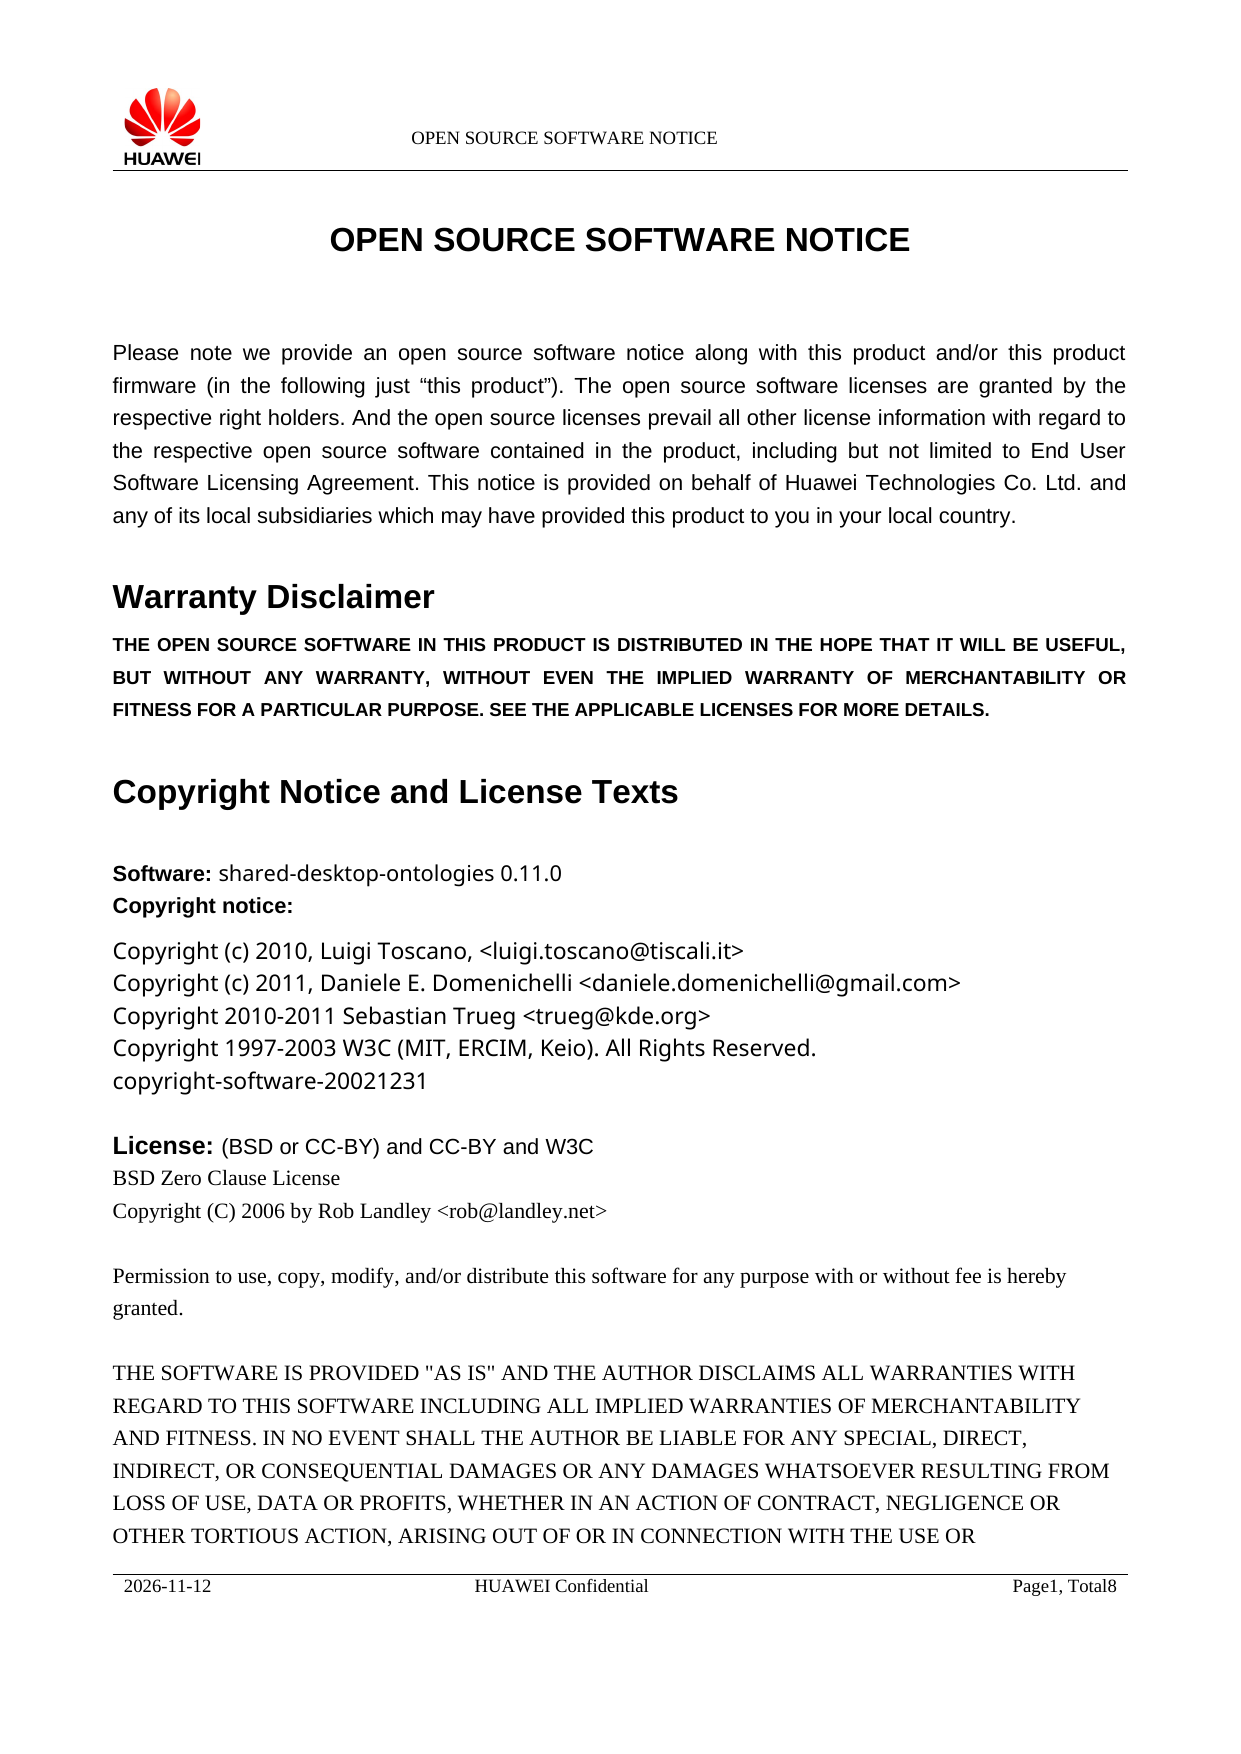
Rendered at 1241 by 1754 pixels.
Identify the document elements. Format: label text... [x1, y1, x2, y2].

title Software: shared-desktop-ontologies 0.11.0 [112, 856, 1128, 889]
text Warranty Disclaimer [112, 564, 1128, 629]
text OPEN SOURCE SOFTWARE NOTICE [112, 206, 1128, 271]
text Copyright Notice and License Texts [112, 759, 1128, 824]
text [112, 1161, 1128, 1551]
text Copyright notice: [112, 889, 1128, 921]
text License: (BSD or CC-BY) and CC-BY and W3C [112, 1129, 1128, 1161]
text Copyright (c) 2010, Luigi Toscano, <luigi.toscano@tiscali.it> Copyright (c) 2011, Daniele E. Domenichelli <daniele.domenichelli@gmail.com> Copyright 2010-2011 Sebastian Trueg <trueg@kde.org> Copyright 1997-2003 W3C (MIT, ERCIM, Keio). All Rights Reserved. copyright-software-20021231 [112, 934, 1128, 1129]
picture [124, 88, 201, 165]
text The open source software in this product is distributed in the hope that it will be useful, but WITHOUT ANY WARRANTY, without even the implied warranty of MERCHANTABILITY or FITNESS FOR A PARTICULAR PURPOSE. See the applicable licenses for more details. [112, 629, 1128, 726]
text Please note we provide an open source software notice along with this product and/or this product firmware (in the following just “this product”). The open source software licenses are granted by the respective right holders. And the open source licenses prevail all other license information with regard to the respective open source software contained in the product, including but not limited to End User Software Licensing Agreement. This notice is provided on behalf of Huawei Technologies Co. Ltd. and any of its local subsidiaries which may have provided this product to you in your local country. [112, 336, 1128, 531]
